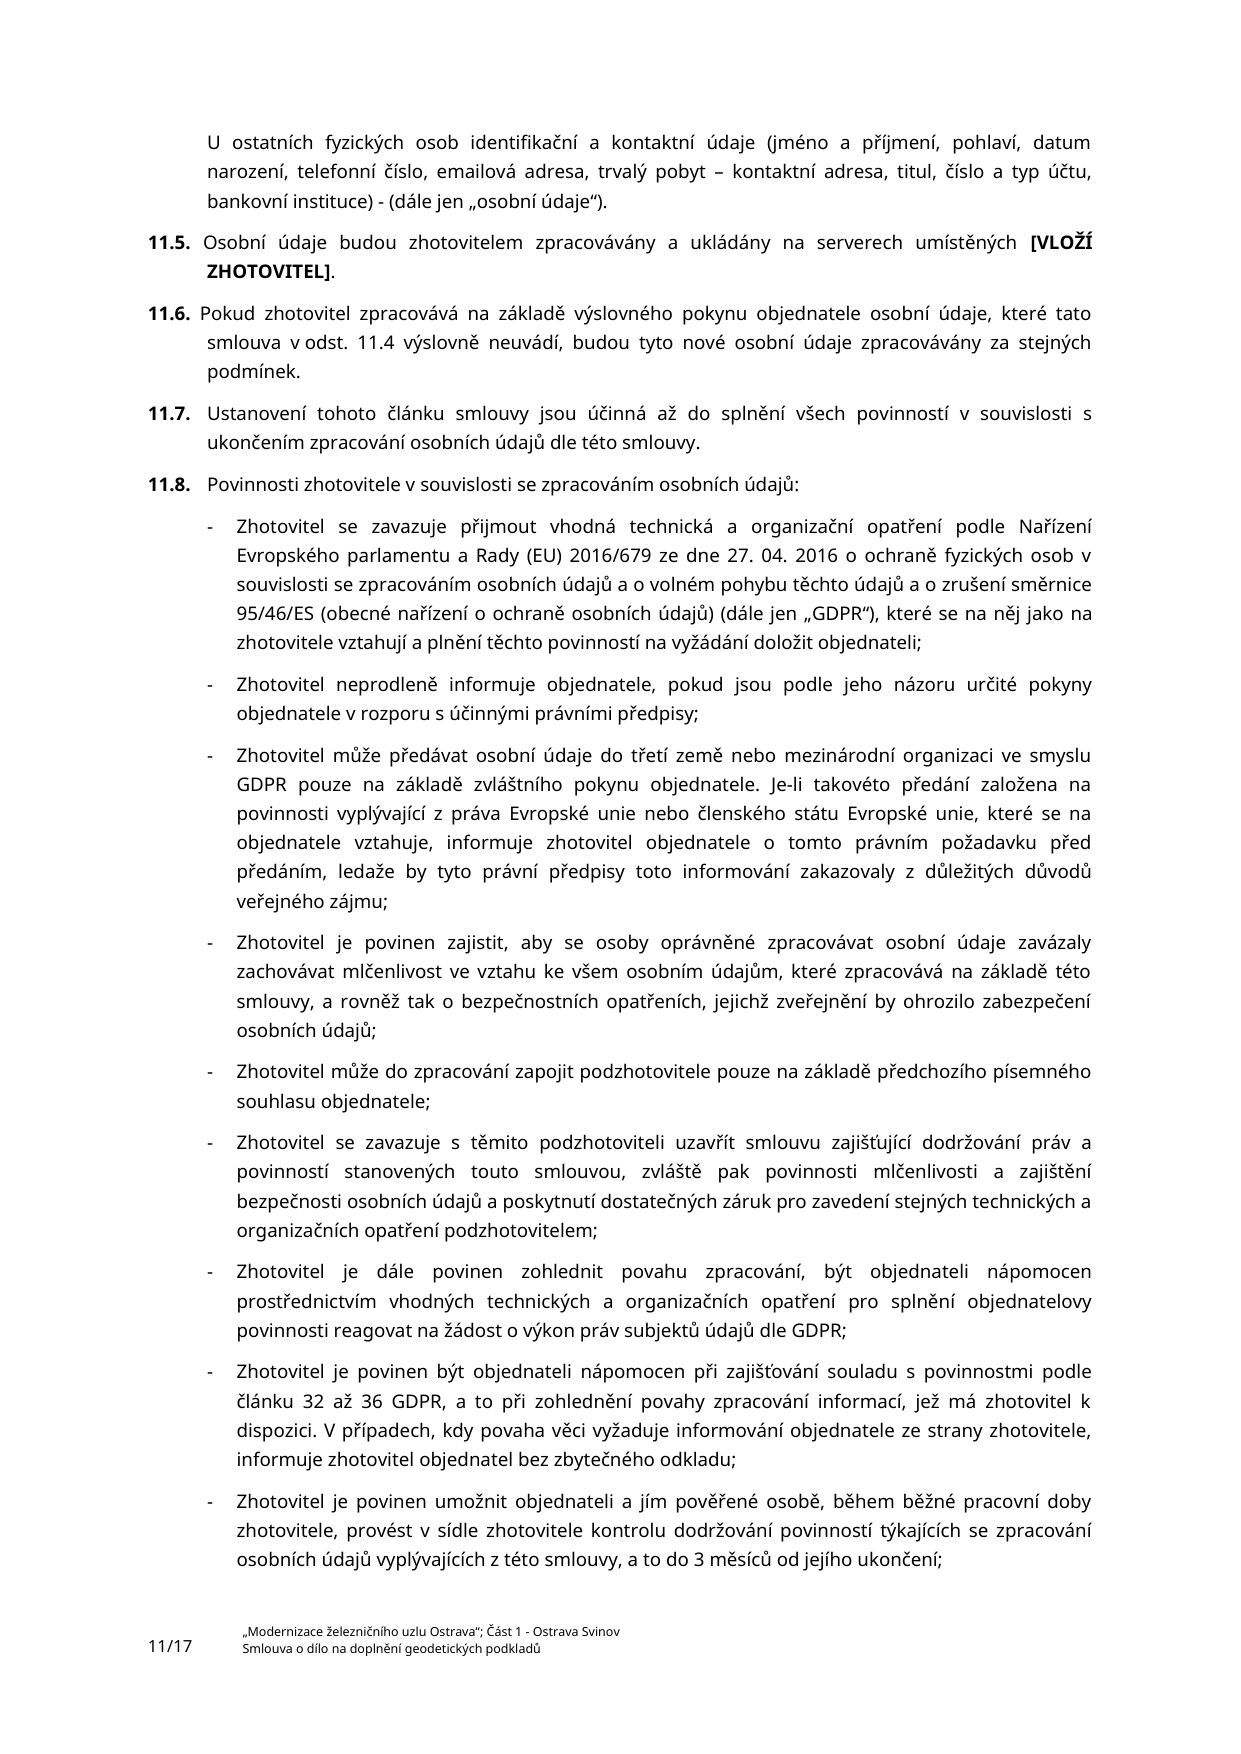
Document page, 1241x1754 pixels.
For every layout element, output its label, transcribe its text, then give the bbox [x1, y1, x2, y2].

text - Zhotovitel je povinen zajistit, aby se osoby oprávněné zpracovávat osobní údaje zavázaly zachovávat mlčenlivost ve vztahu ke všem osobním údajům, které zpracovává na základě této smlouvy, a rovněž tak o bezpečnostních opatřeních, jejichž zveřejnění by ohrozilo zabezpečení osobních údajů; [207, 926, 1092, 1043]
text - Zhotovitel je povinen být objednateli nápomocen při zajišťování souladu s povinnostmi podle článku 32 až 36 GDPR, a to při zohlednění povahy zpracování informací, jež má zhotovitel k dispozici. V případech, kdy povaha věci vyžaduje informování objednatele ze strany zhotovitele, informuje zhotovitel objednatel bez zbytečného odkladu; [207, 1356, 1092, 1472]
text 11.6. Pokud zhotovitel zpracovává na základě výslovného pokynu objednatele osobní údaje, které tato smlouva v odst. 11.4 výslovně neuvádí, budou tyto nové osobní údaje zpracovávány za stejných podmínek. [148, 297, 1092, 385]
text 11.7. Ustanovení tohoto článku smlouvy jsou účinná až do splnění všech povinností v souvislosti s ukončením zpracování osobních údajů dle této smlouvy. [148, 397, 1092, 456]
text - Zhotovitel se zavazuje s těmito podzhotoviteli uzavřít smlouvu zajišťující dodržování práv a povinností stanovených touto smlouvou, zvláště pak povinnosti mlčenlivosti a zajištění bezpečnosti osobních údajů a poskytnutí dostatečných záruk pro zavedení stejných technických a organizačních opatření podzhotovitelem; [207, 1126, 1092, 1243]
text 11.5. Osobní údaje budou zhotovitelem zpracovávány a ukládány na serverech umístěných [VLOŽÍ ZHOTOVITEL]. [148, 226, 1092, 285]
text - Zhotovitel může předávat osobní údaje do třetí země nebo mezinárodní organizaci ve smyslu GDPR pouze na základě zvláštního pokynu objednatele. Je-li takovéto předání založena na povinnosti vyplývající z práva Evropské unie nebo členského státu Evropské unie, které se na objednatele vztahuje, informuje zhotovitel objednatele o tomto právním požadavku před předáním, ledaže by tyto právní předpisy toto informování zakazovaly z důležitých důvodů veřejného zájmu; [207, 739, 1092, 914]
text - Zhotovitel se zavazuje přijmout vhodná technická a organizační opatření podle Nařízení Evropského parlamentu a Rady (EU) 2016/679 ze dne 27. 04. 2016 o ochraně fyzických osob v souvislosti se zpracováním osobních údajů a o volném pohybu těchto údajů a o zrušení směrnice 95/46/ES (obecné nařízení o ochraně osobních údajů) (dále jen „GDPR“), které se na něj jako na zhotovitele vztahují a plnění těchto povinností na vyžádání doložit objednateli; [207, 510, 1092, 656]
text - Zhotovitel může do zpracování zapojit podzhotovitele pouze na základě předchozího písemného souhlasu objednatele; [207, 1056, 1092, 1114]
text U ostatních fyzických osob identifikační a kontaktní údaje (jméno a příjmení, pohlaví, datum narození, telefonní číslo, emailová adresa, trvalý pobyt – kontaktní adresa, titul, číslo a typ účtu, bankovní instituce) - (dále jen „osobní údaje“). [207, 126, 1092, 214]
text - Zhotovitel je povinen umožnit objednateli a jím pověřené osobě, během běžné pracovní doby zhotovitele, provést v sídle zhotovitele kontrolu dodržování povinností týkajících se zpracování osobních údajů vyplývajících z této smlouvy, a to do 3 měsíců od jejího ukončení; [207, 1485, 1092, 1572]
text - Zhotovitel je dále povinen zohlednit povahu zpracování, být objednateli nápomocen prostřednictvím vhodných technických a organizačních opatření pro splnění objednatelovy povinnosti reagovat na žádost o výkon práv subjektů údajů dle GDPR; [207, 1256, 1092, 1343]
text 11.8. Povinnosti zhotovitele v souvislosti se zpracováním osobních údajů: [148, 468, 1092, 497]
text - Zhotovitel neprodleně informuje objednatele, pokud jsou podle jeho názoru určité pokyny objednatele v rozporu s účinnými právními předpisy; [207, 668, 1092, 726]
